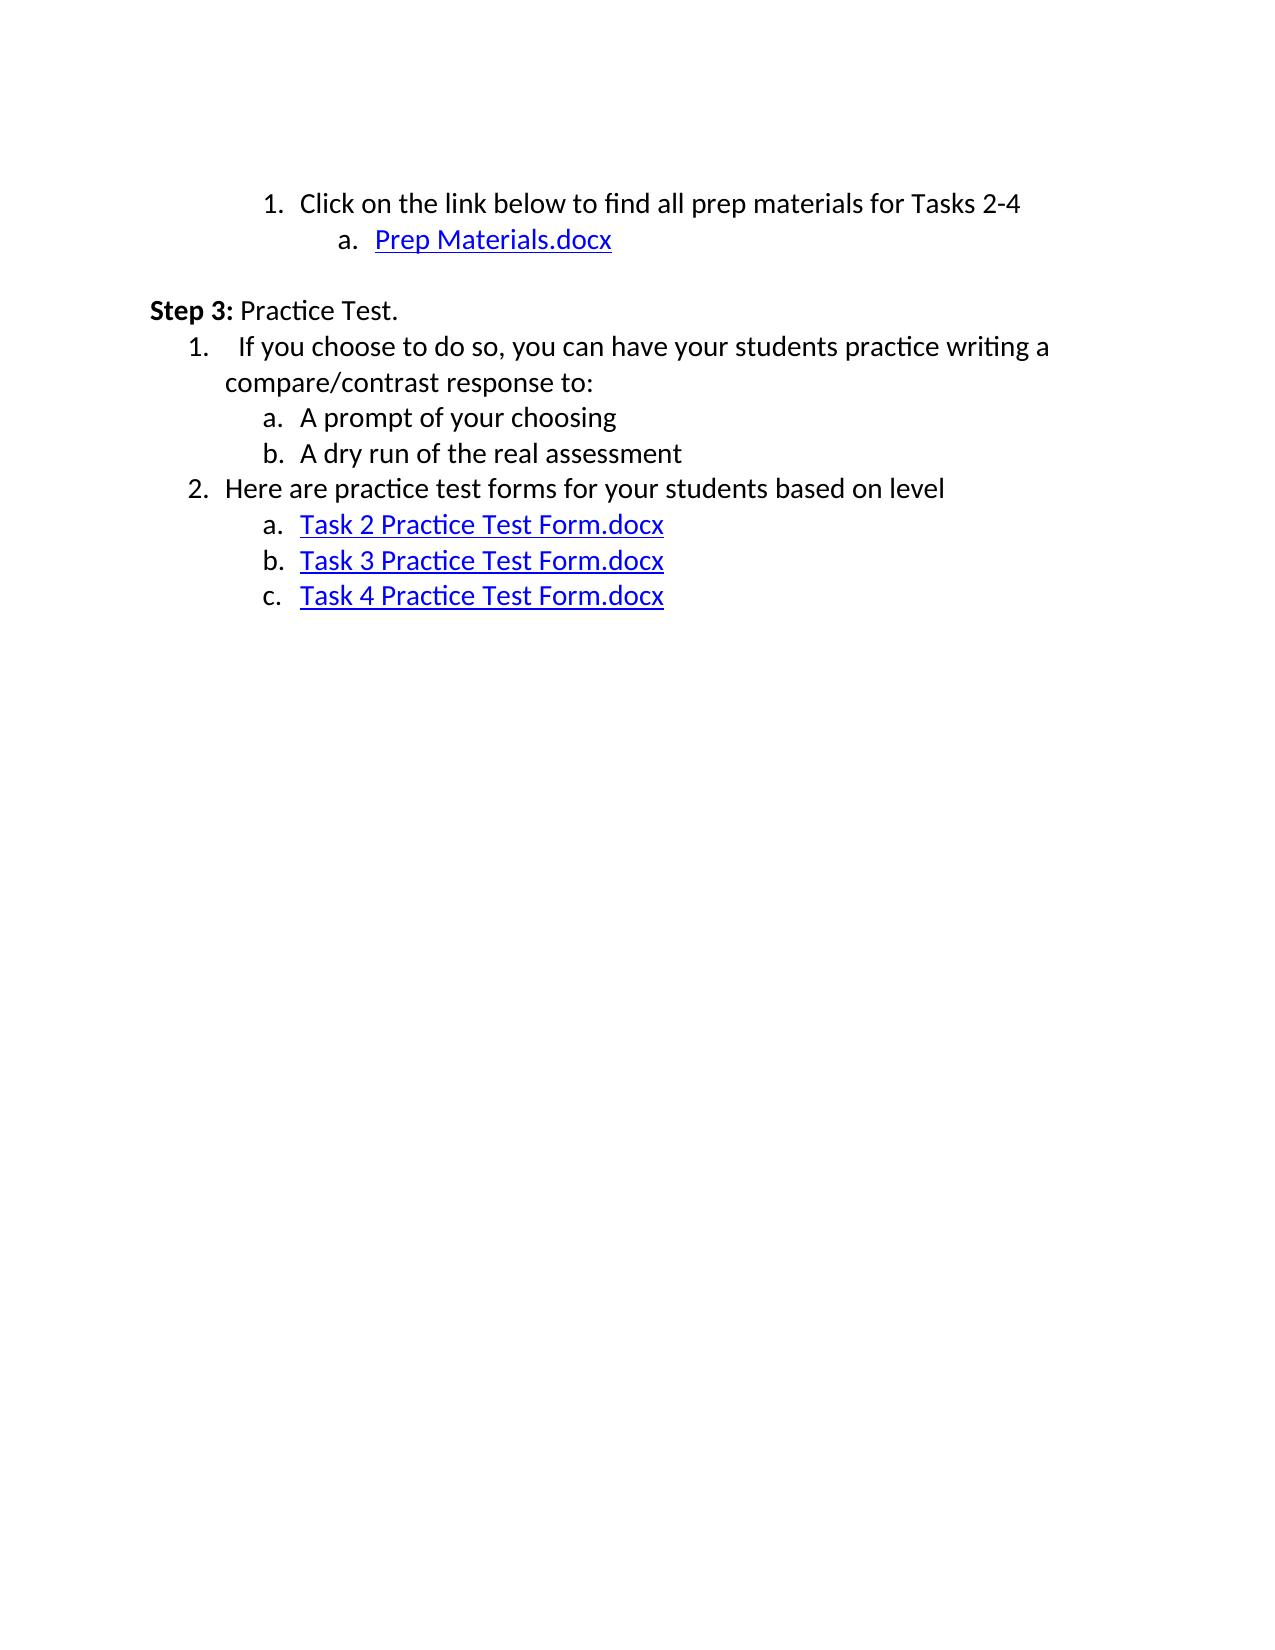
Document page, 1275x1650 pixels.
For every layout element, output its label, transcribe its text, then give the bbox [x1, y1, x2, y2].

list A dry run of the real assessment [262, 435, 1125, 471]
list Task 3 Practice Test Form.docx [262, 542, 1125, 577]
list Task 2 Practice Test Form.docx [262, 506, 1125, 542]
list A prompt of your choosing [262, 399, 1125, 435]
list Here are practice test forms for your students based on level [187, 471, 1125, 506]
list Prep Materials.docx [337, 221, 1125, 257]
list Task 4 Practice Test Form.docx [262, 577, 1125, 613]
list Click on the link below to find all prep materials for Tasks 2-4 [262, 186, 1125, 221]
list If you choose to do so, you can have your students practice writing a compare/contrast response to: [187, 328, 1125, 399]
text Step 3: Practice Test. [150, 292, 1125, 328]
